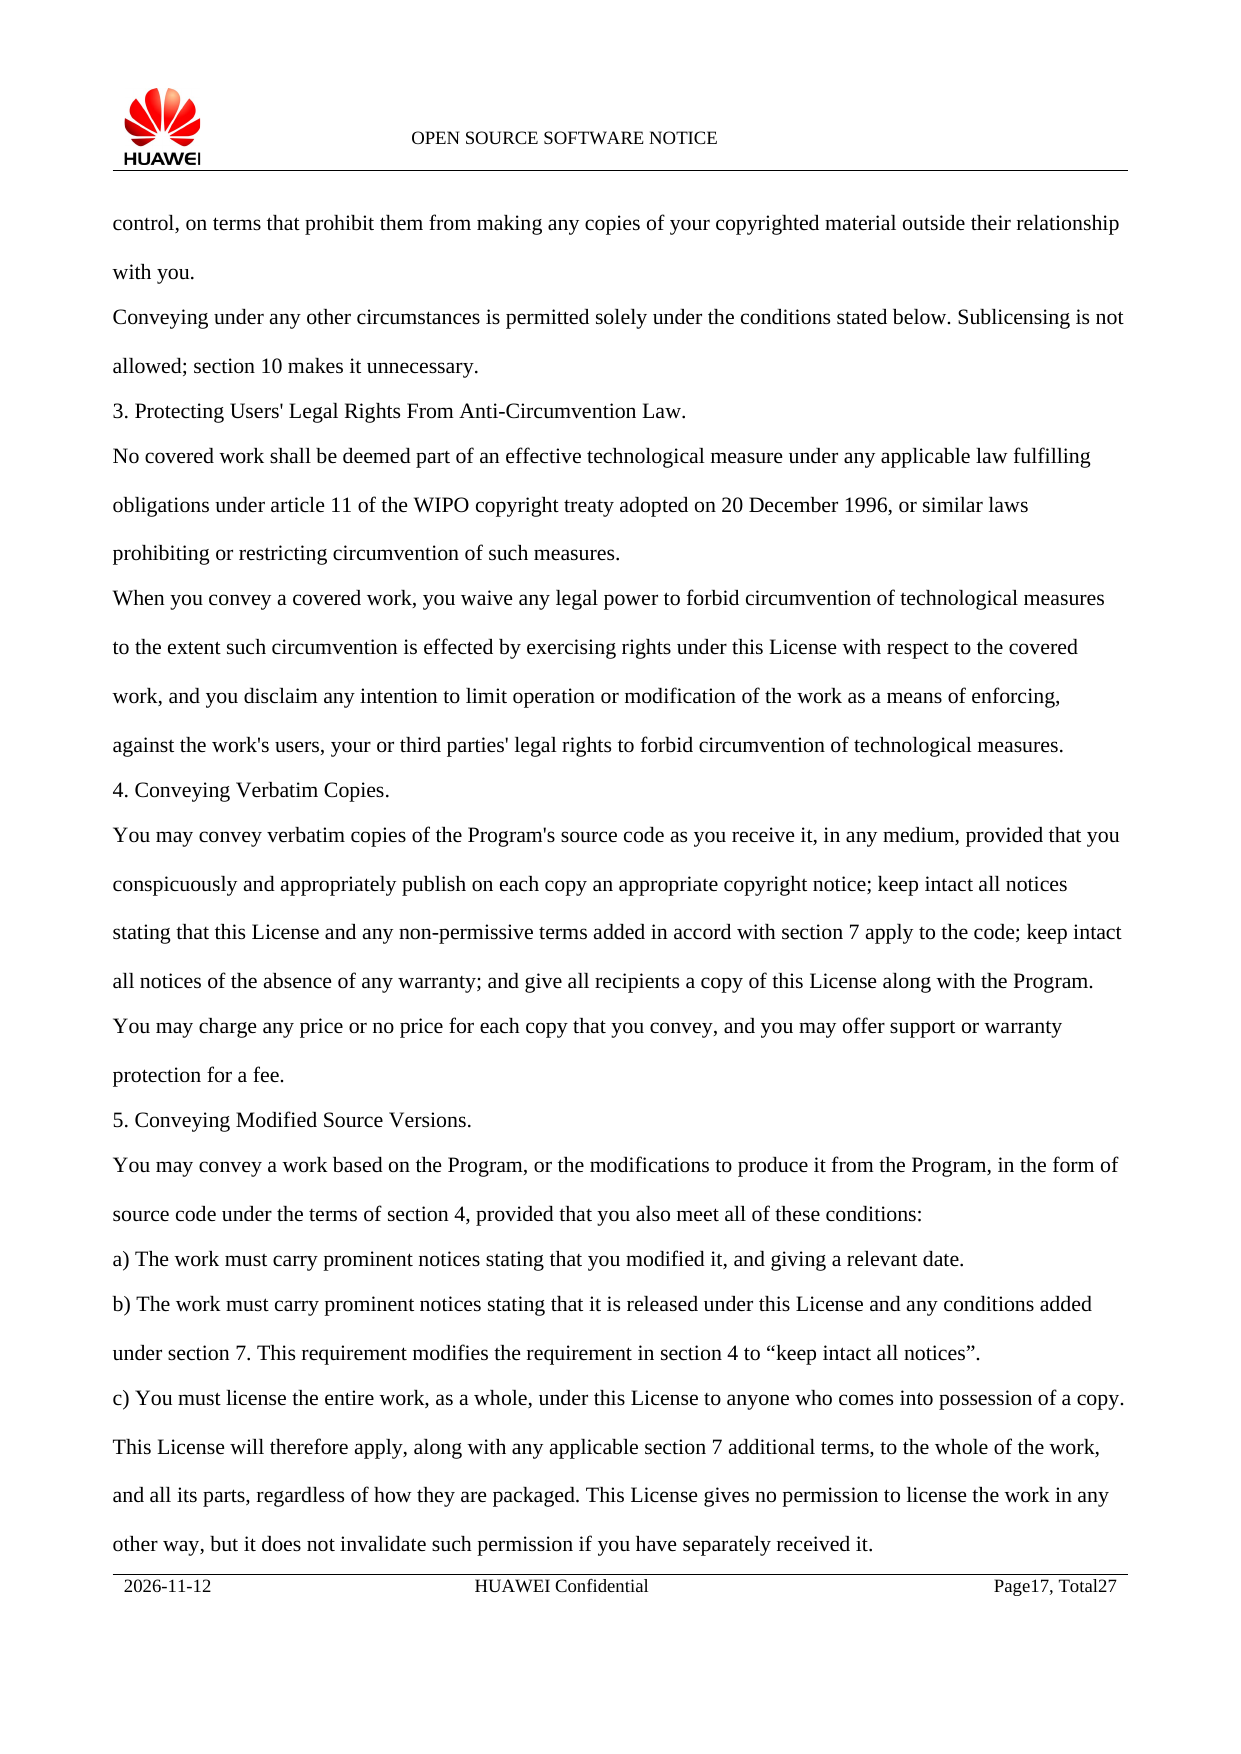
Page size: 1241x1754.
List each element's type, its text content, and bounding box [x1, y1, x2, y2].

text Conveying under any other circumstances is permitted solely under the conditions stated below. Sublicensing is not allowed; section 10 makes it unnecessary. [112, 300, 1128, 381]
text c) You must license the entire work, as a whole, under this License to anyone who comes into possession of a copy. This License will therefore apply, along with any applicable section 7 additional terms, to the whole of the work, and all its parts, regardless of how they are packaged. This License gives no permission to license the work in any other way, but it does not invalidate such permission if you have separately received it. [112, 1381, 1128, 1560]
text 5. Conveying Modified Source Versions. [112, 1103, 1128, 1136]
text a) The work must carry prominent notices stating that you modified it, and giving a relevant date. [112, 1242, 1128, 1275]
picture [124, 88, 201, 165]
text 4. Conveying Verbatim Copies. [112, 773, 1128, 806]
text You may convey verbatim copies of the Program's source code as you receive it, in any medium, provided that you conspicuously and appropriately publish on each copy an appropriate copyright notice; keep intact all notices stating that this License and any non-permissive terms added in accord with section 7 apply to the code; keep intact all notices of the absence of any warranty; and give all recipients a copy of this License along with the Program. [112, 818, 1128, 997]
text No covered work shall be deemed part of an effective technological measure under any applicable law fulfilling obligations under article 11 of the WIPO copyright treaty adopted on 20 December 1996, or similar laws prohibiting or restricting circumvention of such measures. [112, 439, 1128, 569]
text When you convey a covered work, you waive any legal power to forbid circumvention of technological measures to the extent such circumvention is effected by exercising rights under this License with respect to the covered work, and you disclaim any intention to limit operation or modification of the work as a means of enforcing, against the work's users, your or third parties' legal rights to forbid circumvention of technological measures. [112, 582, 1128, 761]
text 3. Protecting Users' Legal Rights From Anti-Circumvention Law. [112, 394, 1128, 427]
text b) The work must carry prominent notices stating that it is released under this License and any conditions added under section 7. This requirement modifies the requirement in section 4 to “keep intact all notices”. [112, 1287, 1128, 1369]
text You may convey a work based on the Program, or the modifications to produce it from the Program, in the form of source code under the terms of section 4, provided that you also meet all of these conditions: [112, 1148, 1128, 1230]
text You may charge any price or no price for each copy that you convey, and you may offer support or warranty protection for a fee. [112, 1009, 1128, 1091]
